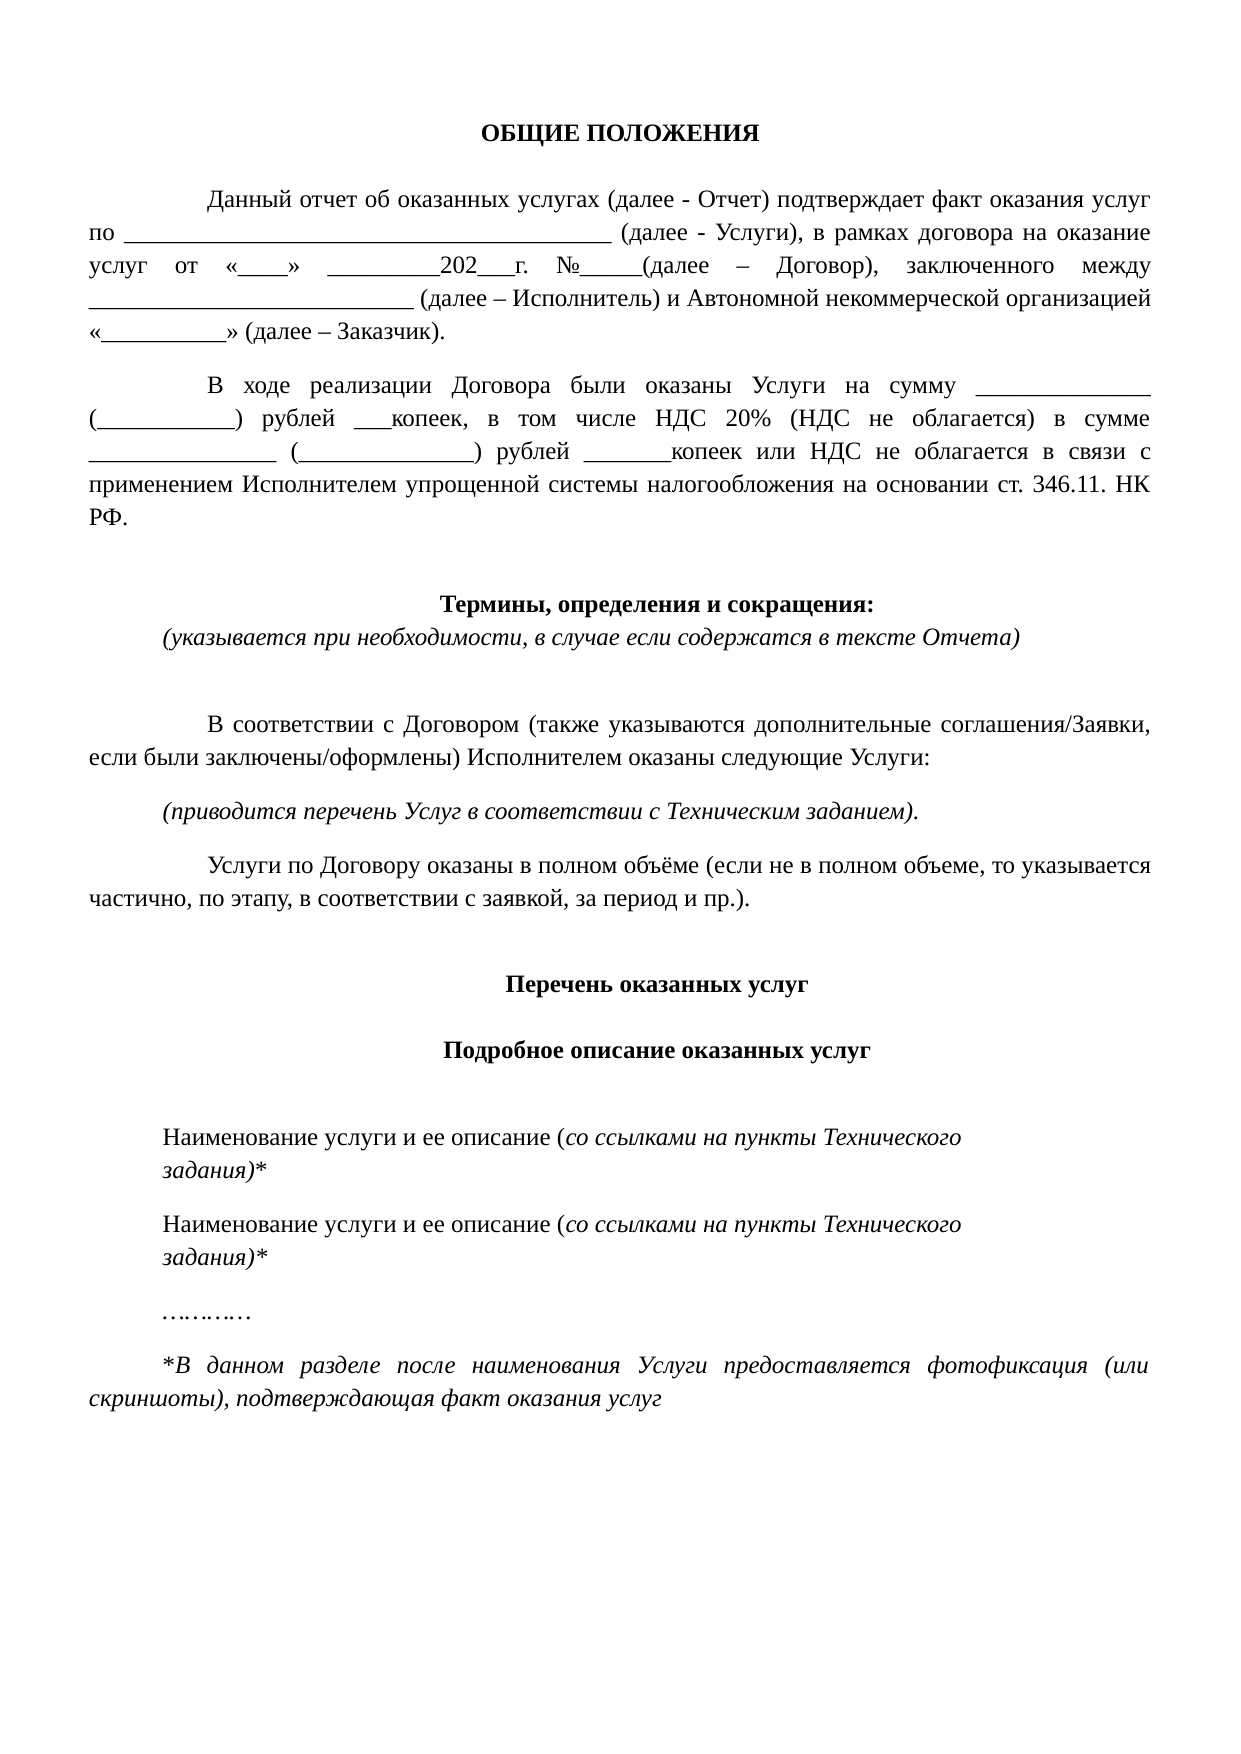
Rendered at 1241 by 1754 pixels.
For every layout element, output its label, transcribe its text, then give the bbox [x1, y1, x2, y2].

text Подробное описание оказанных услуг [89, 1036, 1152, 1064]
text задания)* [89, 1242, 1152, 1271]
text Термины, определения и сокращения: [89, 589, 1152, 618]
text (приводится перечень Услуг в соответствии с Техническим заданием). [89, 796, 1152, 824]
text Наименование услуги и ее описание (со ссылками на пункты Технического [89, 1122, 1152, 1151]
text Наименование услуги и ее описание (со ссылками на пункты Технического [89, 1209, 1152, 1238]
text Перечень оказанных услуг [89, 969, 1152, 998]
text (указывается при необходимости, в случае если содержатся в тексте Отчета) [89, 622, 1152, 651]
text ОБЩИЕ ПОЛОЖЕНИЯ [89, 118, 1152, 147]
text ………… [89, 1296, 1152, 1325]
text *В данном разделе после наименования Услуги предоставляется фотофиксация (или скриншоты), подтверждающая факт оказания услуг [89, 1350, 1152, 1412]
text B соответствии с Договором (также указываются дополнительные соглашения/Заявки, если были заключены/оформлены) Исполнителем оказаны следующие Услуги: [89, 709, 1152, 771]
text В ходе реализации Договора были оказаны Услуги на сумму ______________ (___________) рублей ___копеек, в том числе НДС 20% (НДС не облагается) в сумме _______________ (______________) рублей _______копеек или НДС не облагается в связи с применением Исполнителем упрощенной системы налогообложения на основании ст. 346.11. НК РФ. [89, 370, 1152, 531]
text задания)* [89, 1156, 1152, 1184]
text Данный отчет об оказанных услугах (далее - Отчет) подтверждает факт оказания услуг по _______________________________________ (далее - Услуги), в рамках договора на оказание услуг от «____» _________202___г. №_____(далее – Договор), заключенного между __________________________ (далее – Исполнитель) и Автономной некоммерческой организацией «__________» (далее – Заказчик). [89, 184, 1152, 345]
text Услуги по Договору оказаны в полном объёме (если не в полном объеме, то указывается частично, по этапу, в соответствии с заявкой, за период и пр.). [89, 850, 1152, 911]
